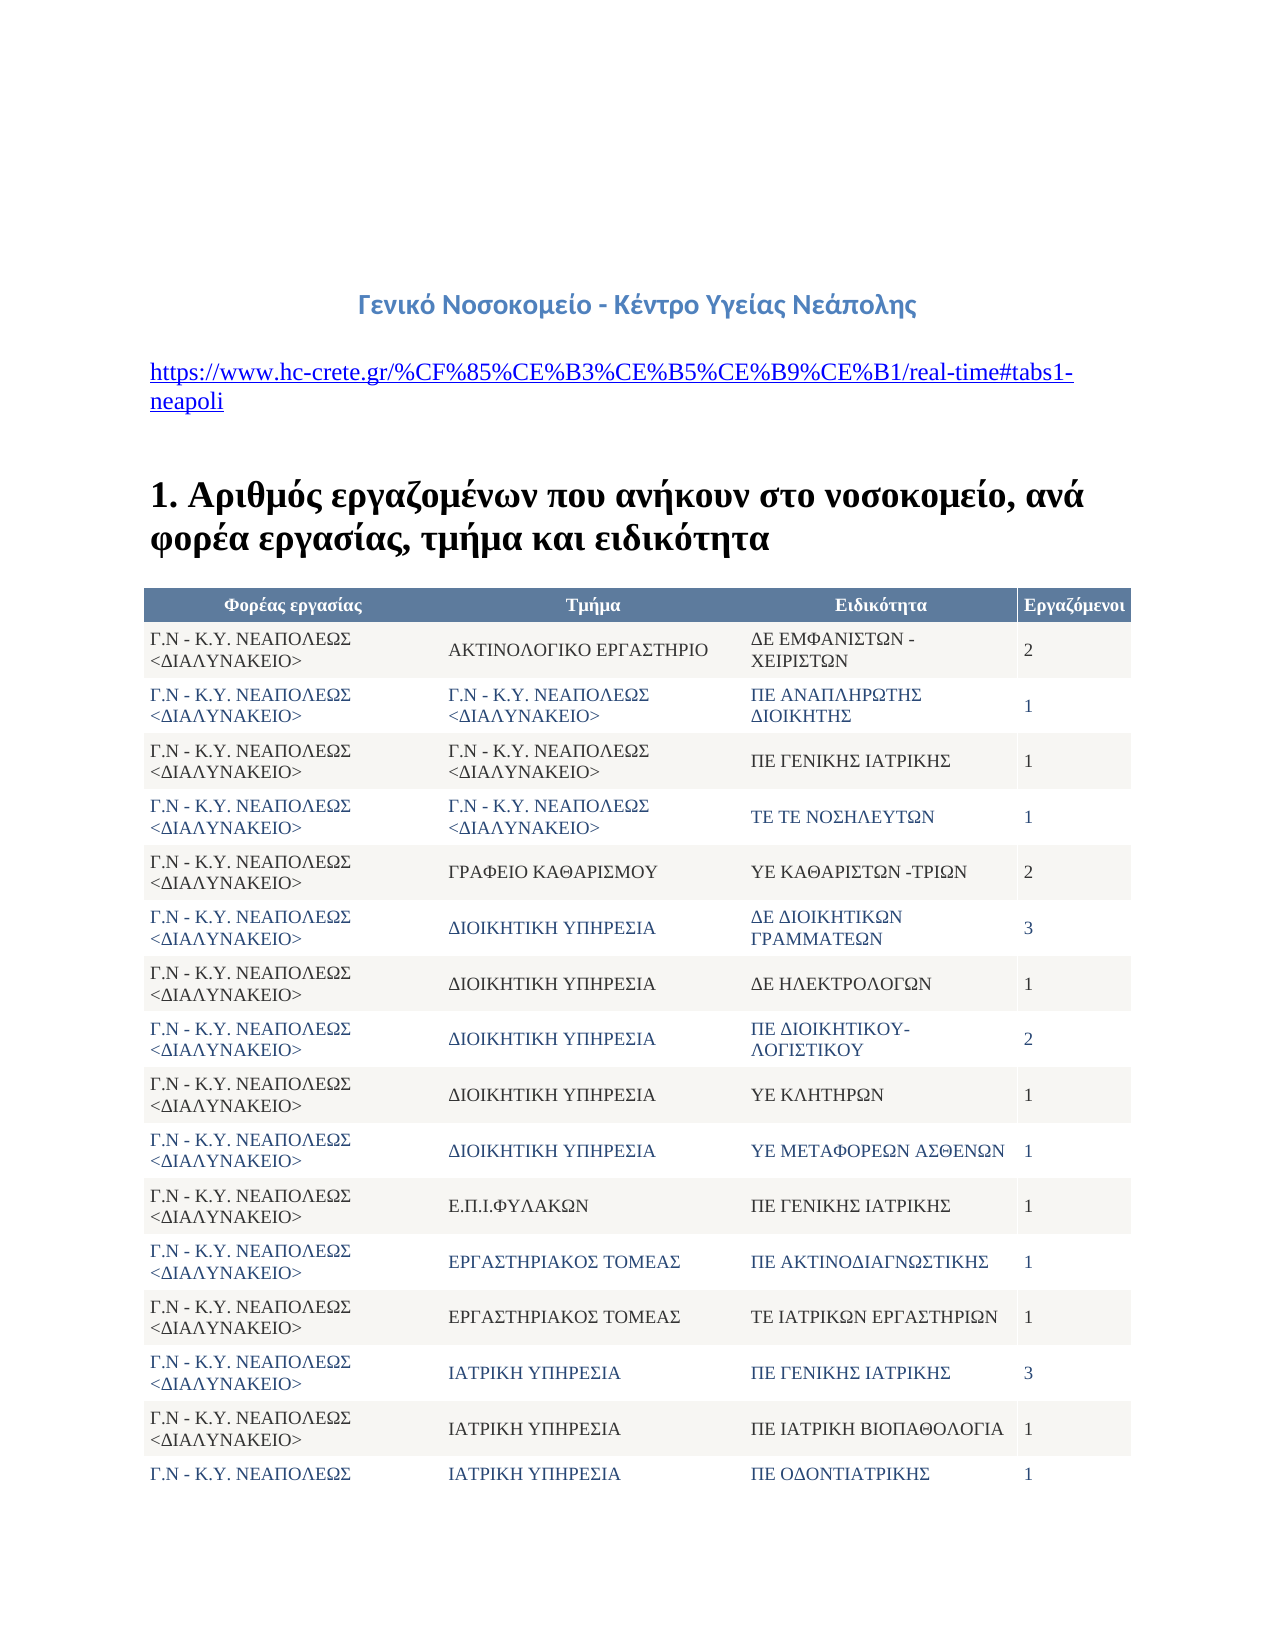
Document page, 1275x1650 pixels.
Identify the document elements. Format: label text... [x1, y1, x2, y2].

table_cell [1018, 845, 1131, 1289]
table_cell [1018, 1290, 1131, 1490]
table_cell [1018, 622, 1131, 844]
subtitle Γενικό Νοσοκομείο - Κέντρο Υγείας Νεάπολης [150, 286, 1125, 321]
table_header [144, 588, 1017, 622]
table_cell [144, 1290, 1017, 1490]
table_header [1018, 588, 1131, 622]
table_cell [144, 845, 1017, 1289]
text 1. Αριθμός εργαζομένων που ανήκουν στο νοσοκομείο, ανά φορέα εργασίας, τμήμα και ειδικότητα [150, 472, 1125, 559]
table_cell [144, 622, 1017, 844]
text https://www.hc-crete.gr/%CF%85%CE%B3%CE%B5%CE%B9%CE%B1/real-time#tabs1-neapoli [150, 357, 1125, 414]
